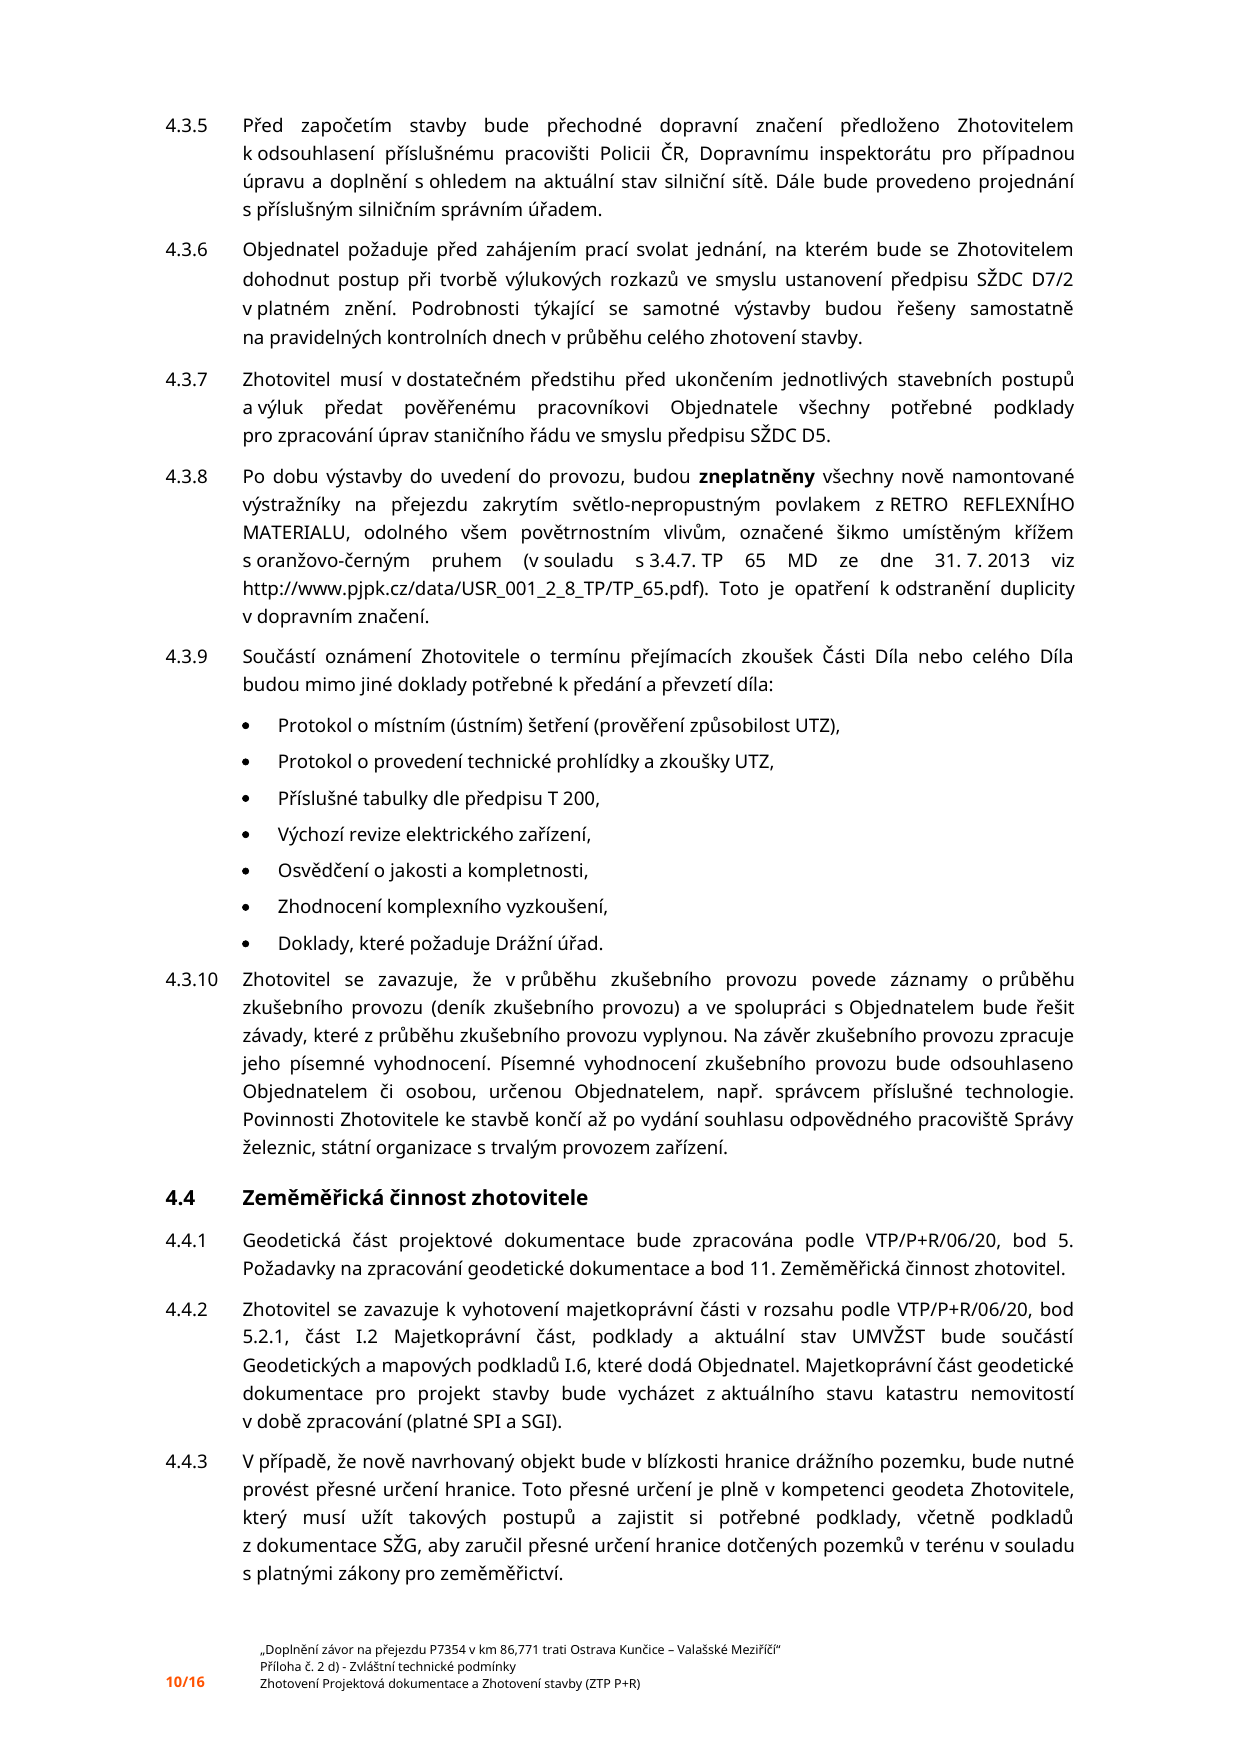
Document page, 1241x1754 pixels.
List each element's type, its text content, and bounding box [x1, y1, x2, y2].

text Doklady, které požaduje Drážní úřad. [242, 930, 1075, 956]
text Zhodnocení komplexního vyzkoušení, [242, 894, 1075, 919]
text Po dobu výstavby do uvedení do provozu, budou zneplatněny všechny nově namontované výstražníky na přejezdu zakrytím světlo-nepropustným povlakem z RETRO REFLEXNÍHO MATERIALU, odolného všem povětrnostním vlivům, označené šikmo umístěným křížem s oranžovo-černým pruhem (v souladu s 3.4.7. TP 65 MD ze dne 31. 7. 2013 viz http://www.pjpk.cz/data/USR_001_2_8_TP/TP_65.pdf). Toto je opatření k odstranění duplicity v dopravním značení. [165, 463, 1075, 628]
text Osvědčení o jakosti a kompletnosti, [242, 857, 1075, 883]
text Příslušné tabulky dle předpisu T 200, [242, 785, 1075, 810]
text Objednatel požaduje před zahájením prací svolat jednání, na kterém bude se Zhotovitelem dohodnut postup při tvorbě výlukových rozkazů ve smyslu ustanovení předpisu SŽDC D7/2 v platném znění. Podrobnosti týkající se samotné výstavby budou řešeny samostatně na pravidelných kontrolních dnech v průběhu celého zhotovení stavby. [165, 237, 1075, 350]
text Zhotovitel musí v dostatečném předstihu před ukončením jednotlivých stavebních postupů a výluk předat pověřenému pracovníkovi Objednatele všechny potřebné podklady pro zpracování úprav staničního řádu ve smyslu předpisu SŽDC D5. [165, 366, 1075, 448]
text Před započetím stavby bude přechodné dopravní značení předloženo Zhotovitelem k odsouhlasení příslušnému pracovišti Policii ČR, Dopravnímu inspektorátu pro případnou úpravu a doplnění s ohledem na aktuální stav silniční sítě. Dále bude provedeno projednání s příslušným silničním správním úřadem. [165, 112, 1075, 222]
text Protokol o provedení technické prohlídky a zkoušky UTZ, [242, 748, 1075, 774]
text Zhotovitel se zavazuje k vyhotovení majetkoprávní části v rozsahu podle VTP/P+R/06/20, bod 5.2.1, část I.2 Majetkoprávní část, podklady a aktuální stav UMVŽST bude součástí Geodetických a mapových podkladů I.6, které dodá Objednatel. Majetkoprávní část geodetické dokumentace pro projekt stavby bude vycházet z aktuálního stavu katastru nemovitostí v době zpracování (platné SPI a SGI). [165, 1296, 1075, 1433]
text Protokol o místním (ústním) šetření (prověření způsobilost UTZ), [242, 712, 1075, 738]
text Zeměměřická činnost zhotovitele [165, 1183, 1075, 1212]
text Součástí oznámení Zhotovitele o termínu přejímacích zkoušek Části Díla nebo celého Díla budou mimo jiné doklady potřebné k předání a převzetí díla: [165, 643, 1075, 697]
text Zhotovitel se zavazuje, že v průběhu zkušebního provozu povede záznamy o průběhu zkušebního provozu (deník zkušebního provozu) a ve spolupráci s Objednatelem bude řešit závady, které z průběhu zkušebního provozu vyplynou. Na závěr zkušebního provozu zpracuje jeho písemné vyhodnocení. Písemné vyhodnocení zkušebního provozu bude odsouhlaseno Objednatelem či osobou, určenou Objednatelem, např. správcem příslušné technologie. Povinnosti Zhotovitele ke stavbě končí až po vydání souhlasu odpovědného pracoviště Správy železnic, státní organizace s trvalým provozem zařízení. [165, 967, 1075, 1160]
text V případě, že nově navrhovaný objekt bude v blízkosti hranice drážního pozemku, bude nutné provést přesné určení hranice. Toto přesné určení je plně v kompetenci geodeta Zhotovitele, který musí užít takových postupů a zajistit si potřebné podklady, včetně podkladů z dokumentace SŽG, aby zaručil přesné určení hranice dotčených pozemků v terénu v souladu s platnými zákony pro zeměměřictví. [165, 1448, 1075, 1586]
text Výchozí revize elektrického zařízení, [242, 821, 1075, 847]
text Geodetická část projektové dokumentace bude zpracována podle VTP/P+R/06/20, bod 5. Požadavky na zpracování geodetické dokumentace a bod 11. Zeměměřická činnost zhotovitel. [165, 1227, 1075, 1281]
